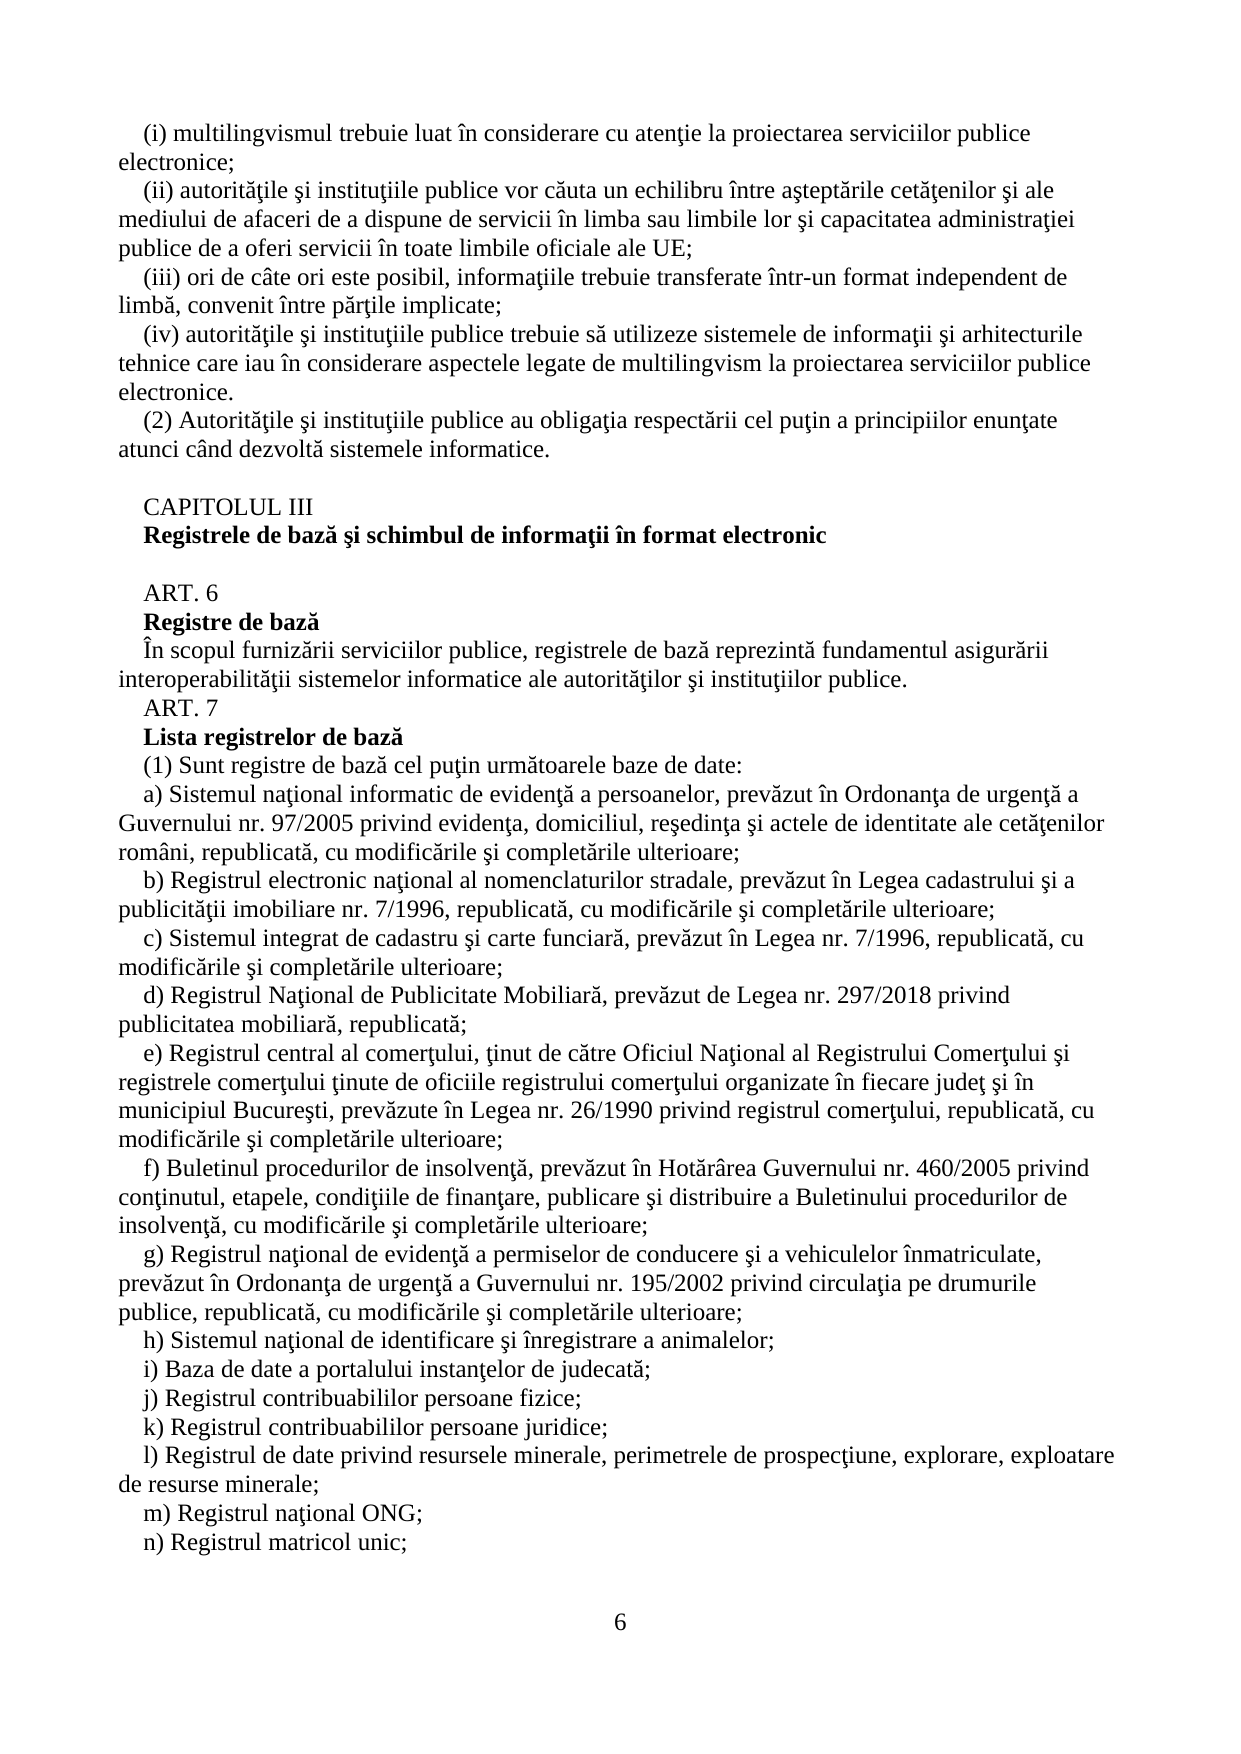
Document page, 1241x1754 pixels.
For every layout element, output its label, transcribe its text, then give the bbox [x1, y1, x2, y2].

text f) Buletinul procedurilor de insolvenţă, prevăzut în Hotărârea Guvernului nr. 460/2005 privind conţinutul, etapele, condiţiile de finanţare, publicare şi distribuire a Buletinului procedurilor de insolvenţă, cu modificările şi completările ulterioare; [118, 1153, 1122, 1239]
text Registre de bază [118, 607, 1122, 636]
text Lista registrelor de bază [118, 722, 1122, 751]
text Registrele de bază şi schimbul de informaţii în format electronic [118, 521, 1122, 549]
text ART. 6 [118, 578, 1122, 607]
text j) Registrul contribuabililor persoane fizice; [118, 1383, 1122, 1412]
text În scopul furnizării serviciilor publice, registrele de bază reprezintă fundamentul asigurării interoperabilităţii sistemelor informatice ale autorităţilor şi instituţiilor publice. [118, 636, 1122, 693]
text k) Registrul contribuabililor persoane juridice; [118, 1412, 1122, 1441]
text a) Sistemul naţional informatic de evidenţă a persoanelor, prevăzut în Ordonanţa de urgenţă a Guvernului nr. 97/2005 privind evidenţa, domiciliul, reşedinţa şi actele de identitate ale cetăţenilor români, republicată, cu modificările şi completările ulterioare; [118, 779, 1122, 866]
text n) Registrul matricol unic; [118, 1527, 1122, 1556]
text g) Registrul naţional de evidenţă a permiselor de conducere şi a vehiculelor înmatriculate, prevăzut în Ordonanţa de urgenţă a Guvernului nr. 195/2002 privind circulaţia pe drumurile publice, republicată, cu modificările şi completările ulterioare; [118, 1239, 1122, 1326]
text (iii) ori de câte ori este posibil, informaţiile trebuie transferate într-un format independent de limbă, convenit între părţile implicate; [118, 262, 1122, 319]
text (i) multilingvismul trebuie luat în considerare cu atenţie la proiectarea serviciilor publice electronice; [118, 118, 1122, 176]
text (1) Sunt registre de bază cel puţin următoarele baze de date: [118, 751, 1122, 779]
text c) Sistemul integrat de cadastru şi carte funciară, prevăzut în Legea nr. 7/1996, republicată, cu modificările şi completările ulterioare; [118, 923, 1122, 981]
text b) Registrul electronic naţional al nomenclaturilor stradale, prevăzut în Legea cadastrului şi a publicităţii imobiliare nr. 7/1996, republicată, cu modificările şi completările ulterioare; [118, 866, 1122, 923]
text ART. 7 [118, 693, 1122, 722]
text CAPITOLUL III [118, 492, 1122, 521]
text (2) Autorităţile şi instituţiile publice au obligaţia respectării cel puţin a principiilor enunţate atunci când dezvoltă sistemele informatice. [118, 406, 1122, 463]
text h) Sistemul naţional de identificare şi înregistrare a animalelor; [118, 1326, 1122, 1354]
text (ii) autorităţile şi instituţiile publice vor căuta un echilibru între aşteptările cetăţenilor şi ale mediului de afaceri de a dispune de servicii în limba sau limbile lor şi capacitatea administraţiei publice de a oferi servicii în toate limbile oficiale ale UE; [118, 176, 1122, 262]
text d) Registrul Naţional de Publicitate Mobiliară, prevăzut de Legea nr. 297/2018 privind publicitatea mobiliară, republicată; [118, 981, 1122, 1038]
text i) Baza de date a portalului instanţelor de judecată; [118, 1354, 1122, 1383]
text e) Registrul central al comerţului, ţinut de către Oficiul Naţional al Registrului Comerţului şi registrele comerţului ţinute de oficiile registrului comerţului organizate în fiecare judeţ şi în municipiul Bucureşti, prevăzute în Legea nr. 26/1990 privind registrul comerţului, republicată, cu modificările şi completările ulterioare; [118, 1038, 1122, 1153]
text l) Registrul de date privind resursele minerale, perimetrele de prospecţiune, explorare, exploatare de resurse minerale; [118, 1441, 1122, 1498]
text m) Registrul naţional ONG; [118, 1498, 1122, 1527]
text (iv) autorităţile şi instituţiile publice trebuie să utilizeze sistemele de informaţii şi arhitecturile tehnice care iau în considerare aspectele legate de multilingvism la proiectarea serviciilor publice electronice. [118, 319, 1122, 406]
